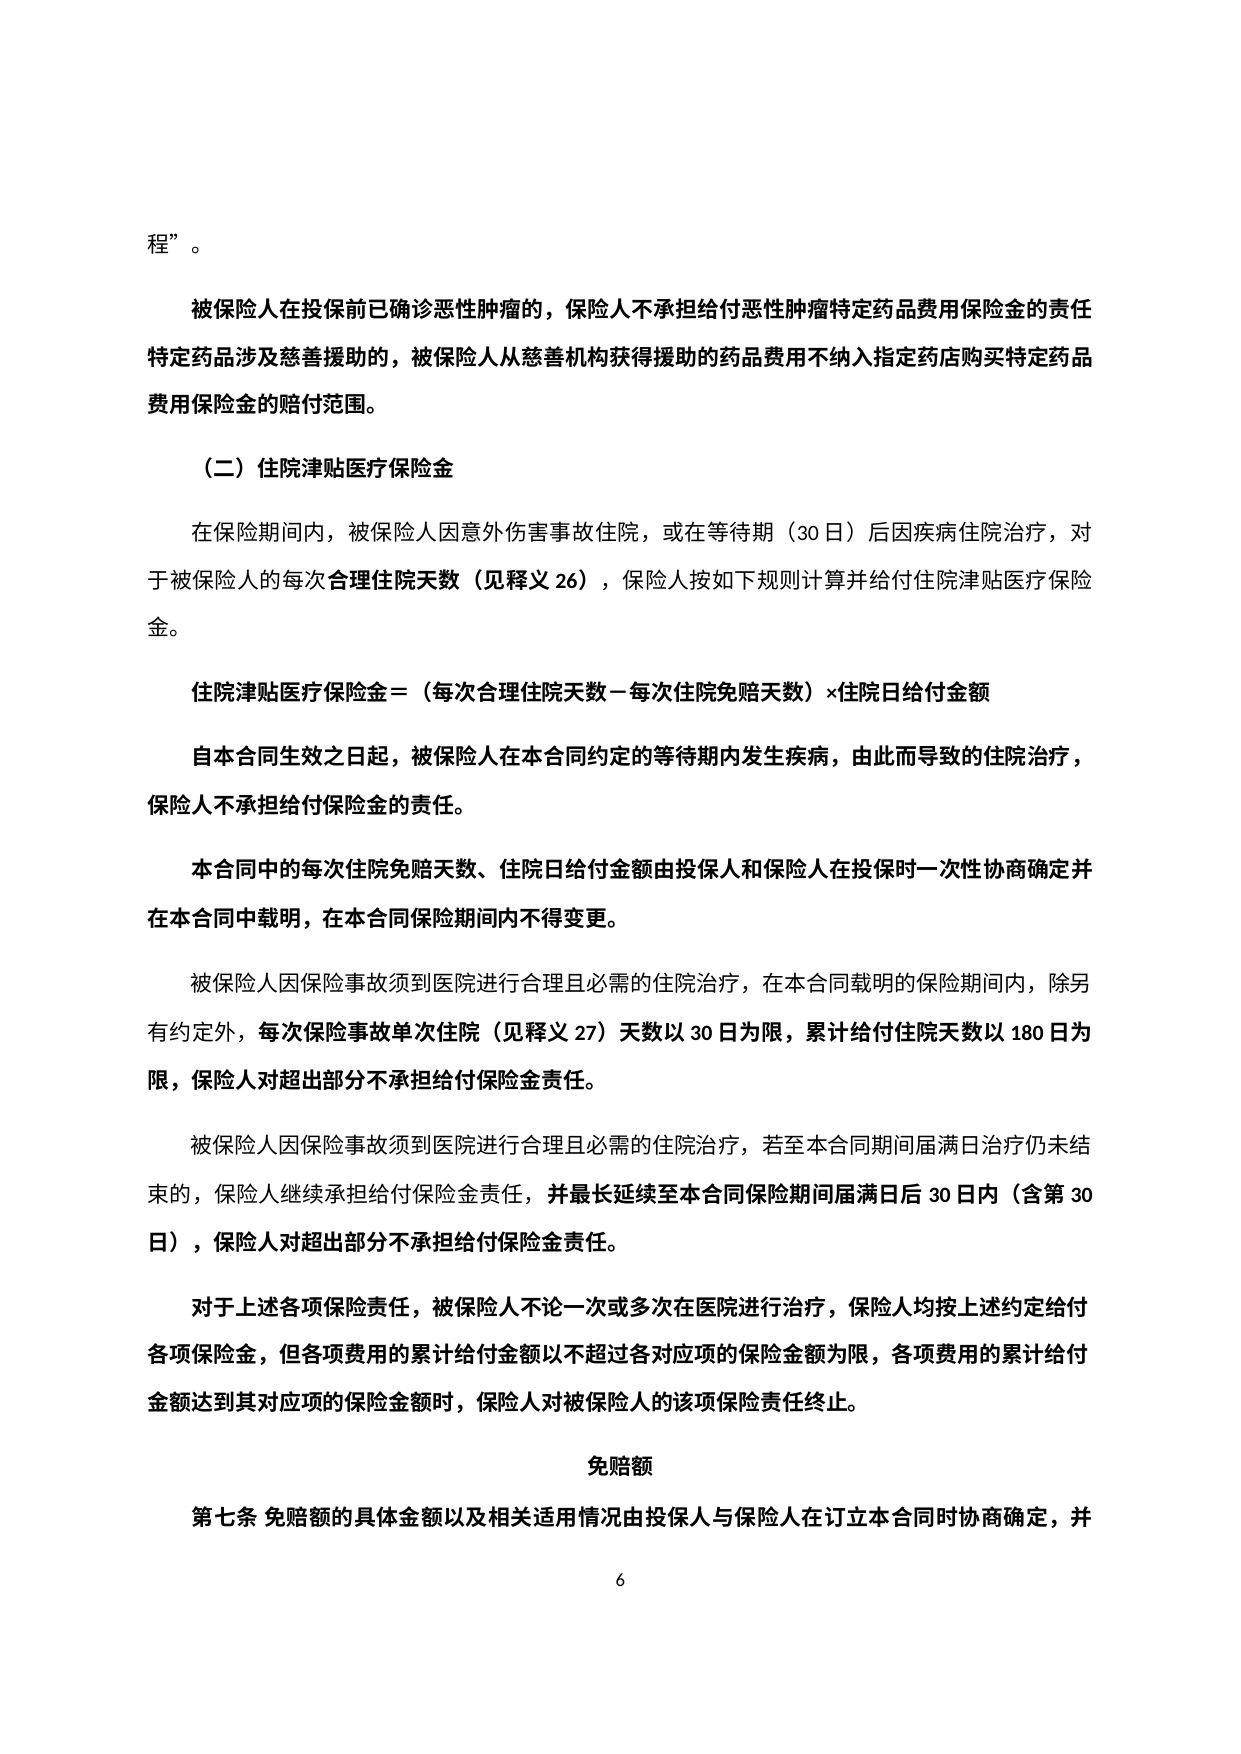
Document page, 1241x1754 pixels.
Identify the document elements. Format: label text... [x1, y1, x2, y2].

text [148, 1499, 1093, 1531]
text 免赔额 [148, 1449, 1093, 1480]
text 在保险期间内，被保险人因意外伤害事故住院，或在等待期（30日）后因疾病住院治疗，对于被保险人的每次合理住院天数（见释义26），保险人按如下规则计算并给付住院津贴医疗保险金。 [148, 515, 1093, 642]
text 住院津贴医疗保险金＝（每次合理住院天数－每次住院免赔天数）×住院日给付金额 [148, 674, 1093, 707]
text 自本合同生效之日起，被保险人在本合同约定的等待期内发生疾病，由此而导致的住院治疗，保险人不承担给付保险金的责任。 [148, 739, 1093, 820]
text 对于上述各项保险责任，被保险人不论一次或多次在医院进行治疗，保险人均按上述约定给付各项保险金，但各项费用的累计给付金额以不超过各对应项的保险金额为限，各项费用的累计给付金额达到其对应项的保险金额时，保险人对被保险人的该项保险责任终止。 [148, 1289, 1093, 1416]
text 被保险人因保险事故须到医院进行合理且必需的住院治疗，在本合同载明的保险期间内，除另有约定外，每次保险事故单次住院（见释义27）天数以30日为限，累计给付住院天数以180日为限，保险人对超出部分不承担给付保险金责任。 [148, 965, 1093, 1095]
text 被保险人在投保前已确诊恶性肿瘤的，保险人不承担给付恶性肿瘤特定药品费用保险金的责任。特定药品涉及慈善援助的，被保险人从慈善机构获得援助的药品费用不纳入指定药店购买特定药品费用保险金的赔付范围。 [148, 292, 1093, 419]
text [148, 227, 1093, 259]
text 被保险人因保险事故须到医院进行合理且必需的住院治疗，若至本合同期间届满日治疗仍未结束的，保险人继续承担给付保险金责任，并最长延续至本合同保险期间届满日后30日内（含第30日），保险人对超出部分不承担给付保险金责任。 [148, 1127, 1093, 1257]
text 本合同中的每次住院免赔天数、住院日给付金额由投保人和保险人在投保时一次性协商确定并在本合同中载明，在本合同保险期间内不得变更。 [148, 852, 1093, 933]
text （二）住院津贴医疗保险金 [148, 451, 1093, 483]
